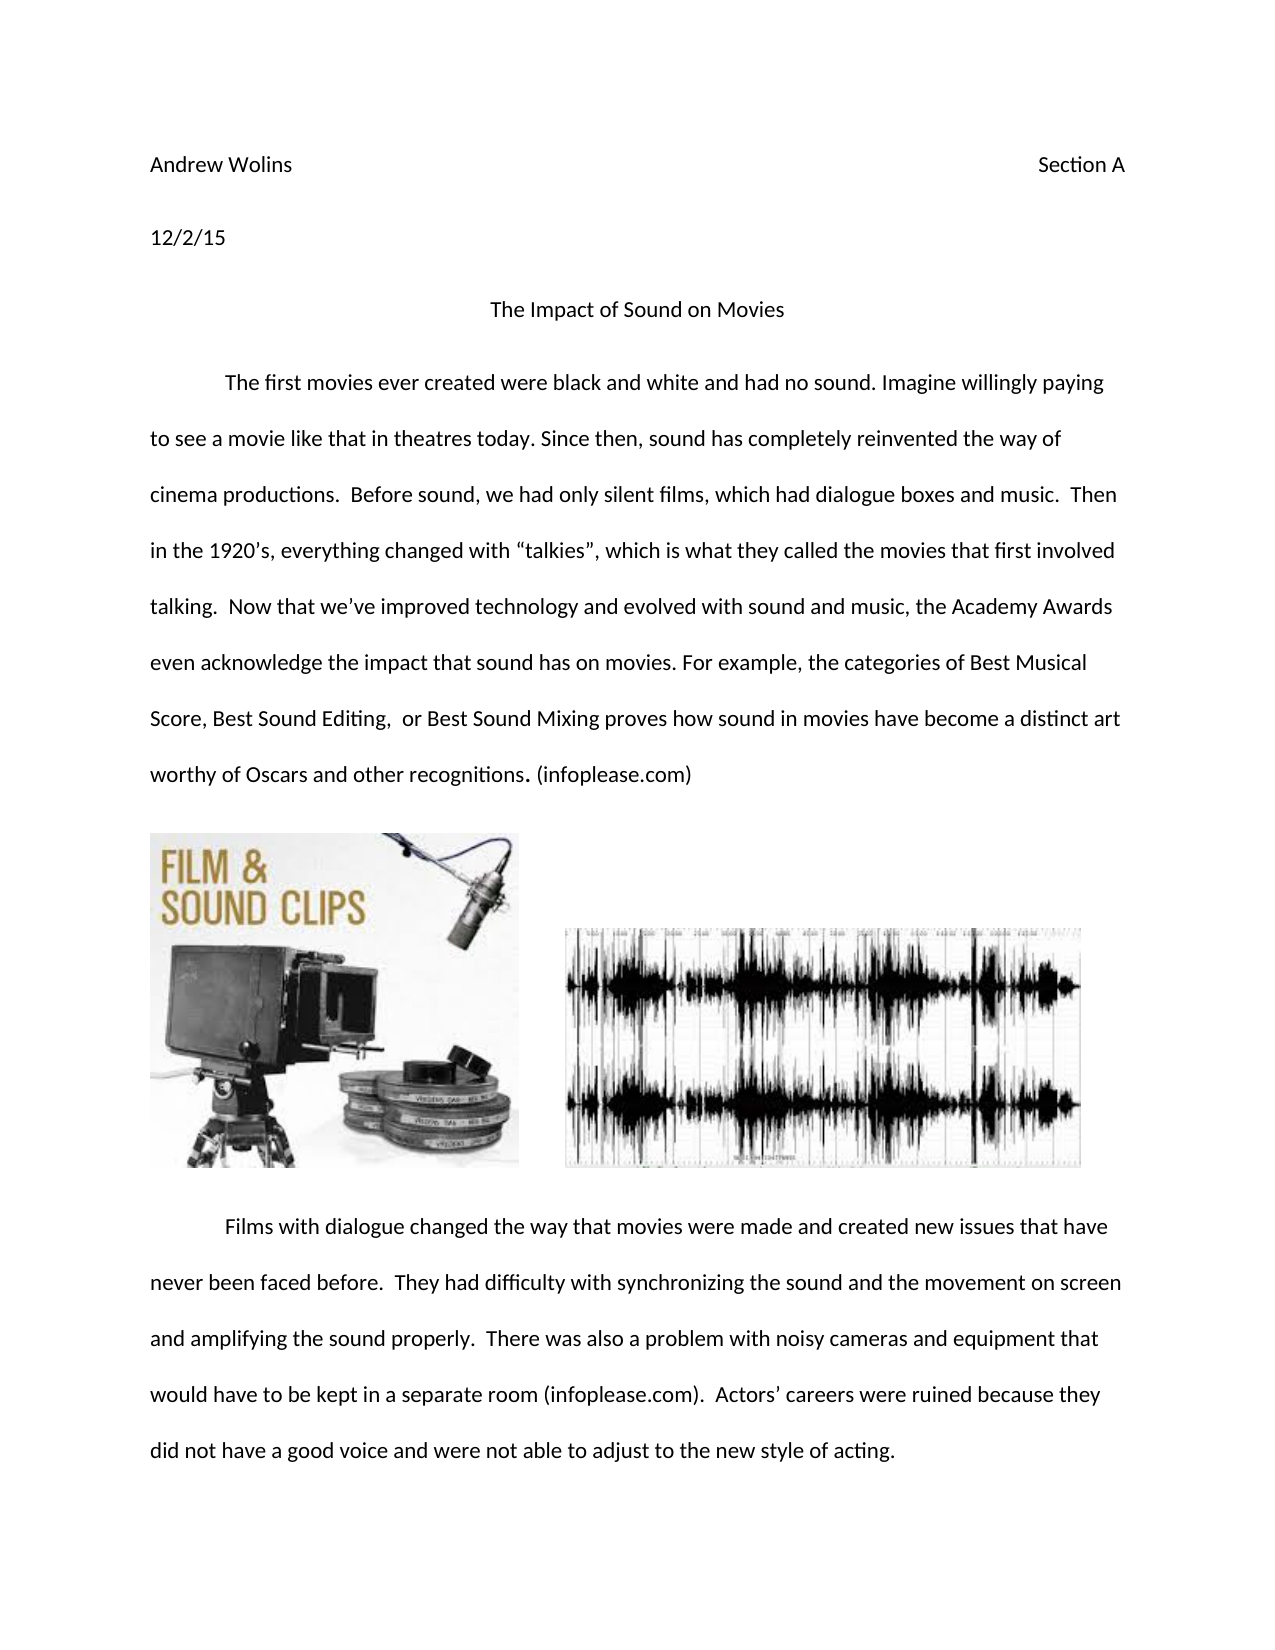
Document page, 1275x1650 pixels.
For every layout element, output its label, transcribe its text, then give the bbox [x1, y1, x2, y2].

text Andrew Wolins Section A [150, 150, 1125, 178]
text Films with dialogue changed the way that movies were made and created new issues that have never been faced before. They had difficulty with synchronizing the sound and the movement on screen and amplifying the sound properly. There was also a problem with noisy cameras and equipment that would have to be kept in a separate room (infoplease.com). Actors’ careers were ruined because they did not have a good voice and were not able to adjust to the new style of acting. [150, 1212, 1125, 1464]
picture [565, 928, 1081, 1168]
text The first movies ever created were black and white and had no sound. Imagine willingly paying to see a movie like that in theatres today. Since then, sound has completely reinvented the way of cinema productions. Before sound, we had only silent films, which had dialogue boxes and music. Then in the 1920’s, everything changed with “talkies”, which is what they called the movies that first involved talking. Now that we’ve improved technology and evolved with sound and music, the Academy Awards even acknowledge the impact that sound has on movies. For example, the categories of Best Musical Score, Best Sound Editing, or Best Sound Mixing proves how sound in movies have become a distinct art worthy of Oscars and other recognitions. (infoplease.com) [150, 368, 1125, 788]
text The Impact of Sound on Movies [150, 295, 1125, 323]
picture [150, 833, 519, 1168]
text 12/2/15 [150, 223, 1125, 251]
